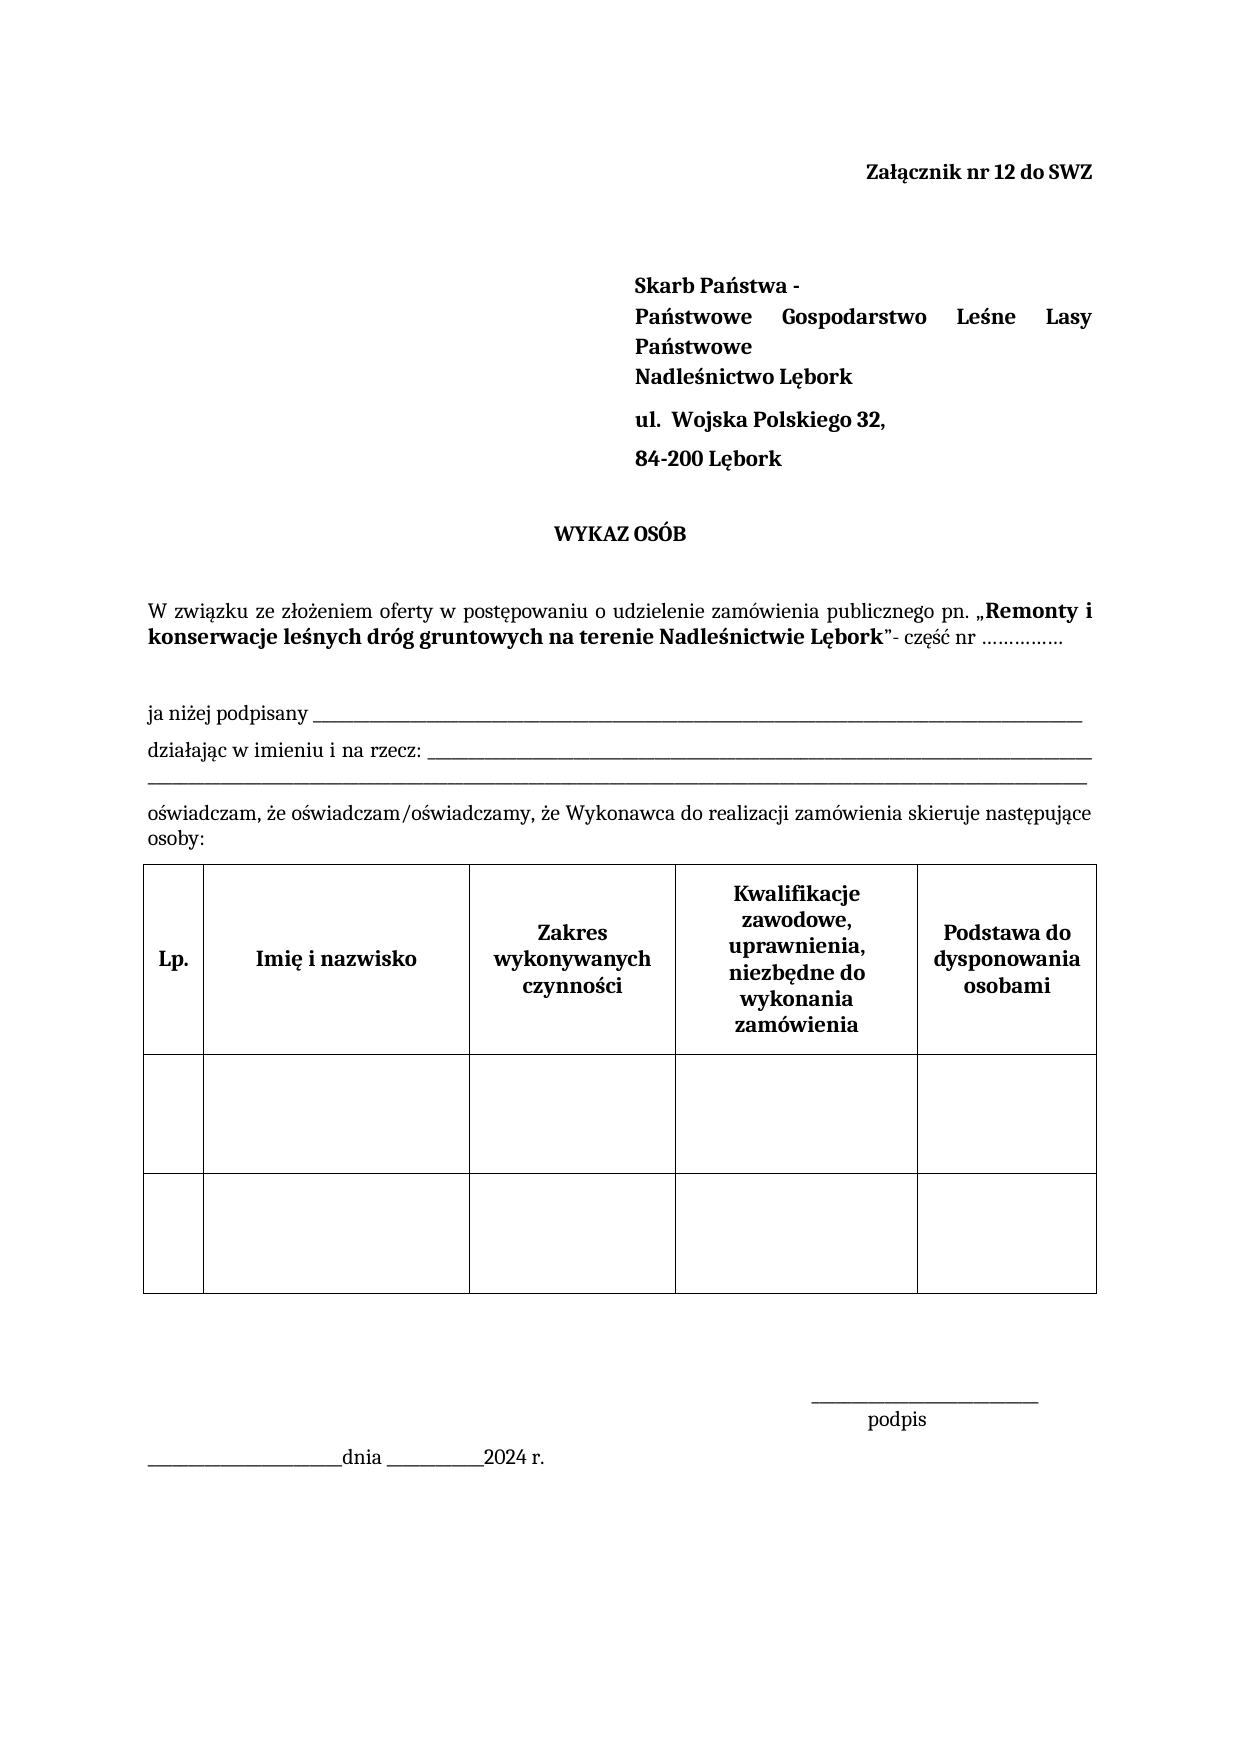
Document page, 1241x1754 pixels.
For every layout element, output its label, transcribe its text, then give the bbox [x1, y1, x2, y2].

text ________________________dnia ____________2024 r. [148, 1445, 1093, 1470]
text ja niżej podpisany _______________________________________________________________________________________________ [148, 700, 1093, 726]
table_cell [204, 1055, 469, 1173]
table_header Imię i nazwisko [204, 865, 469, 1054]
table_cell [144, 1055, 203, 1173]
text Skarb Państwa - [635, 273, 1093, 299]
table_header Kwalifikacje zawodowe, uprawnienia, niezbędne do wykonania zamówienia [676, 865, 917, 1054]
table_cell [918, 1174, 1096, 1293]
table_header Podstawa do dysponowania osobami [918, 865, 1096, 1054]
text 84-200 Lębork [221, 445, 1093, 472]
text działając w imieniu i na rzecz: __________________________________________________________________________________ ____________________________________________________________________________________________________________________ [148, 738, 1093, 788]
text Państwowe Gospodarstwo Leśne Lasy Państwowe [635, 303, 1093, 360]
text ____________________________ podpis [738, 1382, 1093, 1432]
table_cell [676, 1174, 917, 1293]
table_header Zakres wykonywanych czynności [470, 865, 675, 1054]
table_cell [918, 1055, 1096, 1173]
table_cell [676, 1055, 917, 1173]
table_cell [144, 1174, 203, 1293]
table_header Lp. [144, 865, 203, 1054]
text ul. Wojska Polskiego 32, [221, 407, 1093, 433]
table_cell [470, 1174, 675, 1293]
text oświadczam, że oświadczam/oświadczamy, że Wykonawca do realizacji zamówienia skieruje następujące osoby: [148, 801, 1093, 851]
text Nadleśnictwo Lębork [635, 364, 1093, 390]
table_cell [204, 1174, 469, 1293]
text WYKAZ OSÓB [148, 522, 1093, 547]
text W związku ze złożeniem oferty w postępowaniu o udzielenie zamówienia publicznego pn. „Remonty i konserwacje leśnych dróg gruntowych na terenie Nadleśnictwie Lębork”- część nr …………… [148, 597, 1093, 650]
table_cell [470, 1055, 675, 1173]
text Załącznik nr 12 do SWZ [148, 160, 1093, 185]
